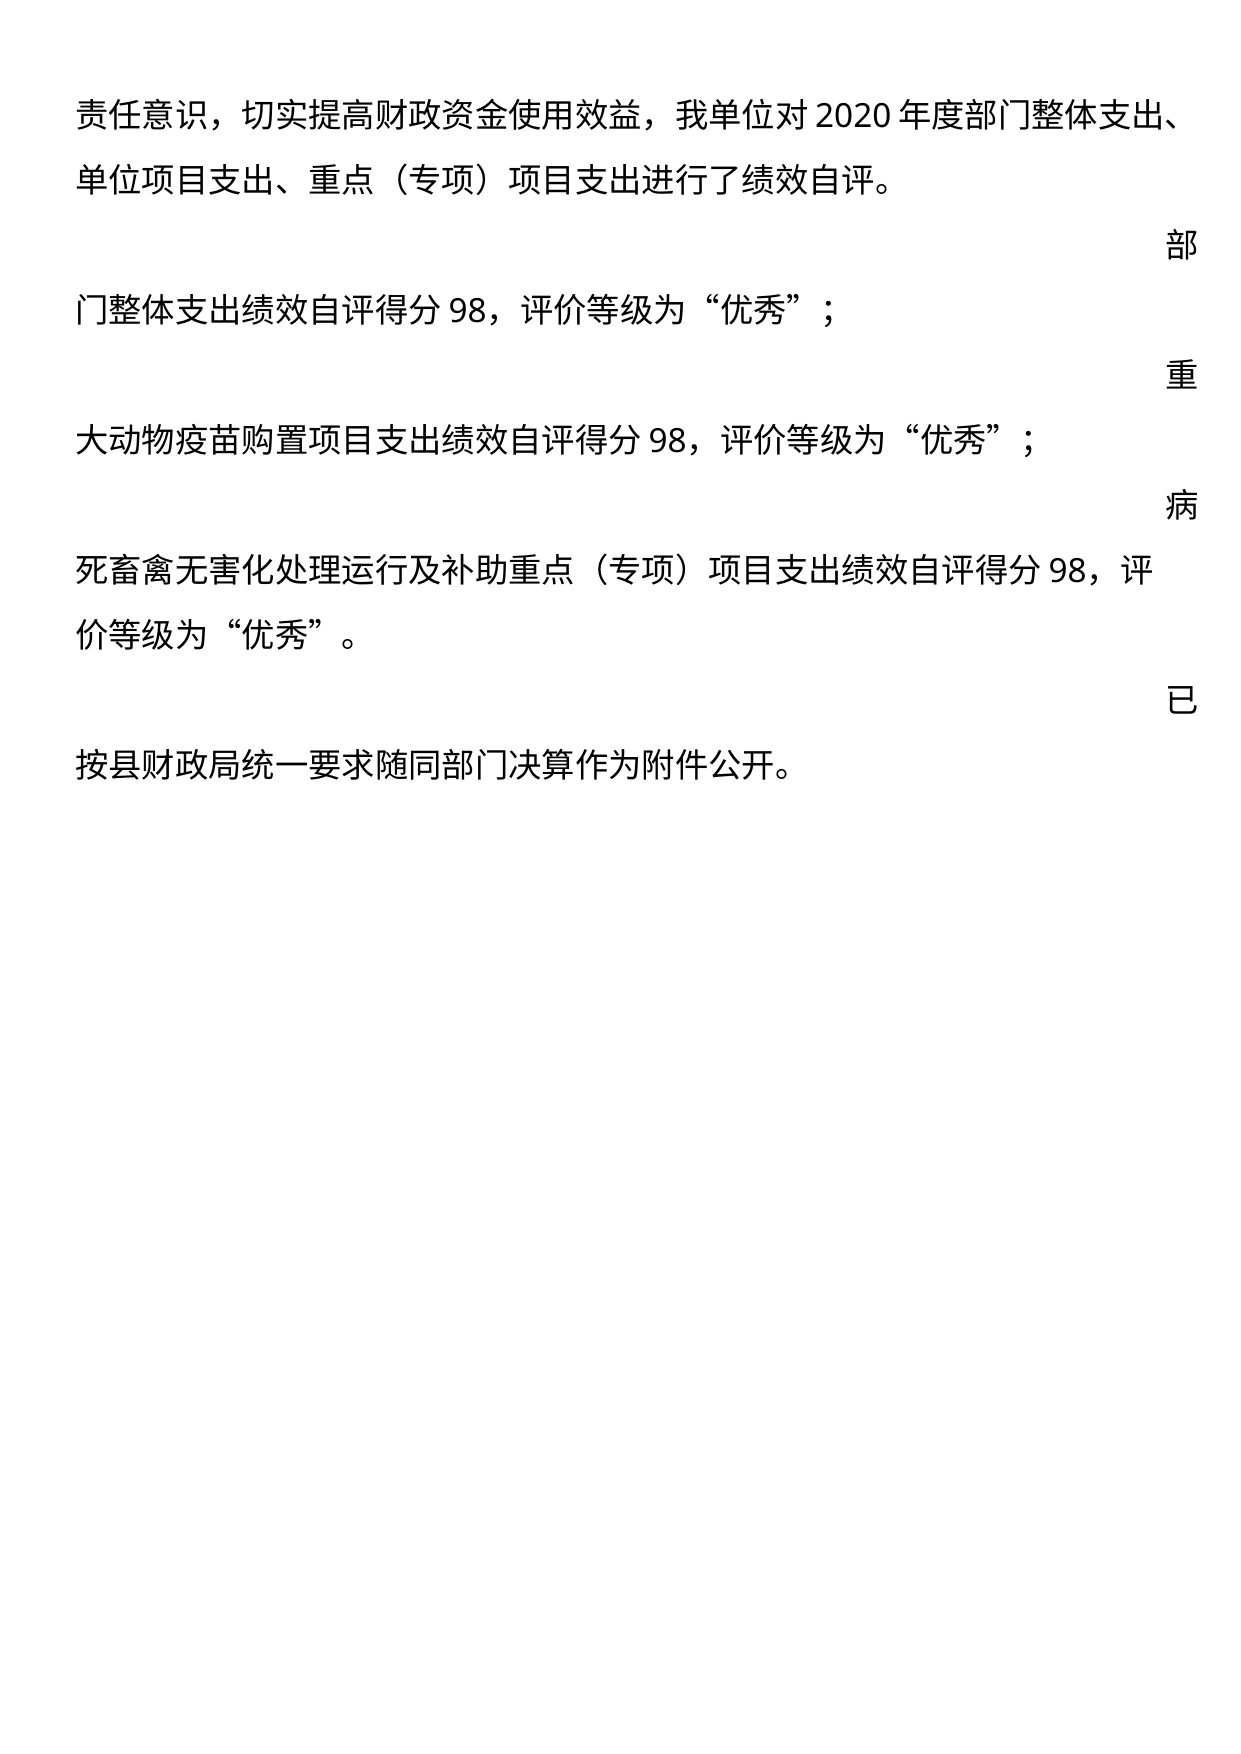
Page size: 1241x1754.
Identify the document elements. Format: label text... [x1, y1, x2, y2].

text 病死畜禽无害化处理运行及补助重点（专项）项目支出绩效自评得分98，评价等级为“优秀”。 [75, 471, 1165, 666]
text 部门整体支出绩效自评得分98，评价等级为“优秀”； [75, 211, 1165, 341]
text 重大动物疫苗购置项目支出绩效自评得分98，评价等级为“优秀”； [75, 341, 1165, 471]
text 已按县财政局统一要求随同部门决算作为附件公开。 [75, 666, 1165, 796]
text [75, 81, 1165, 211]
